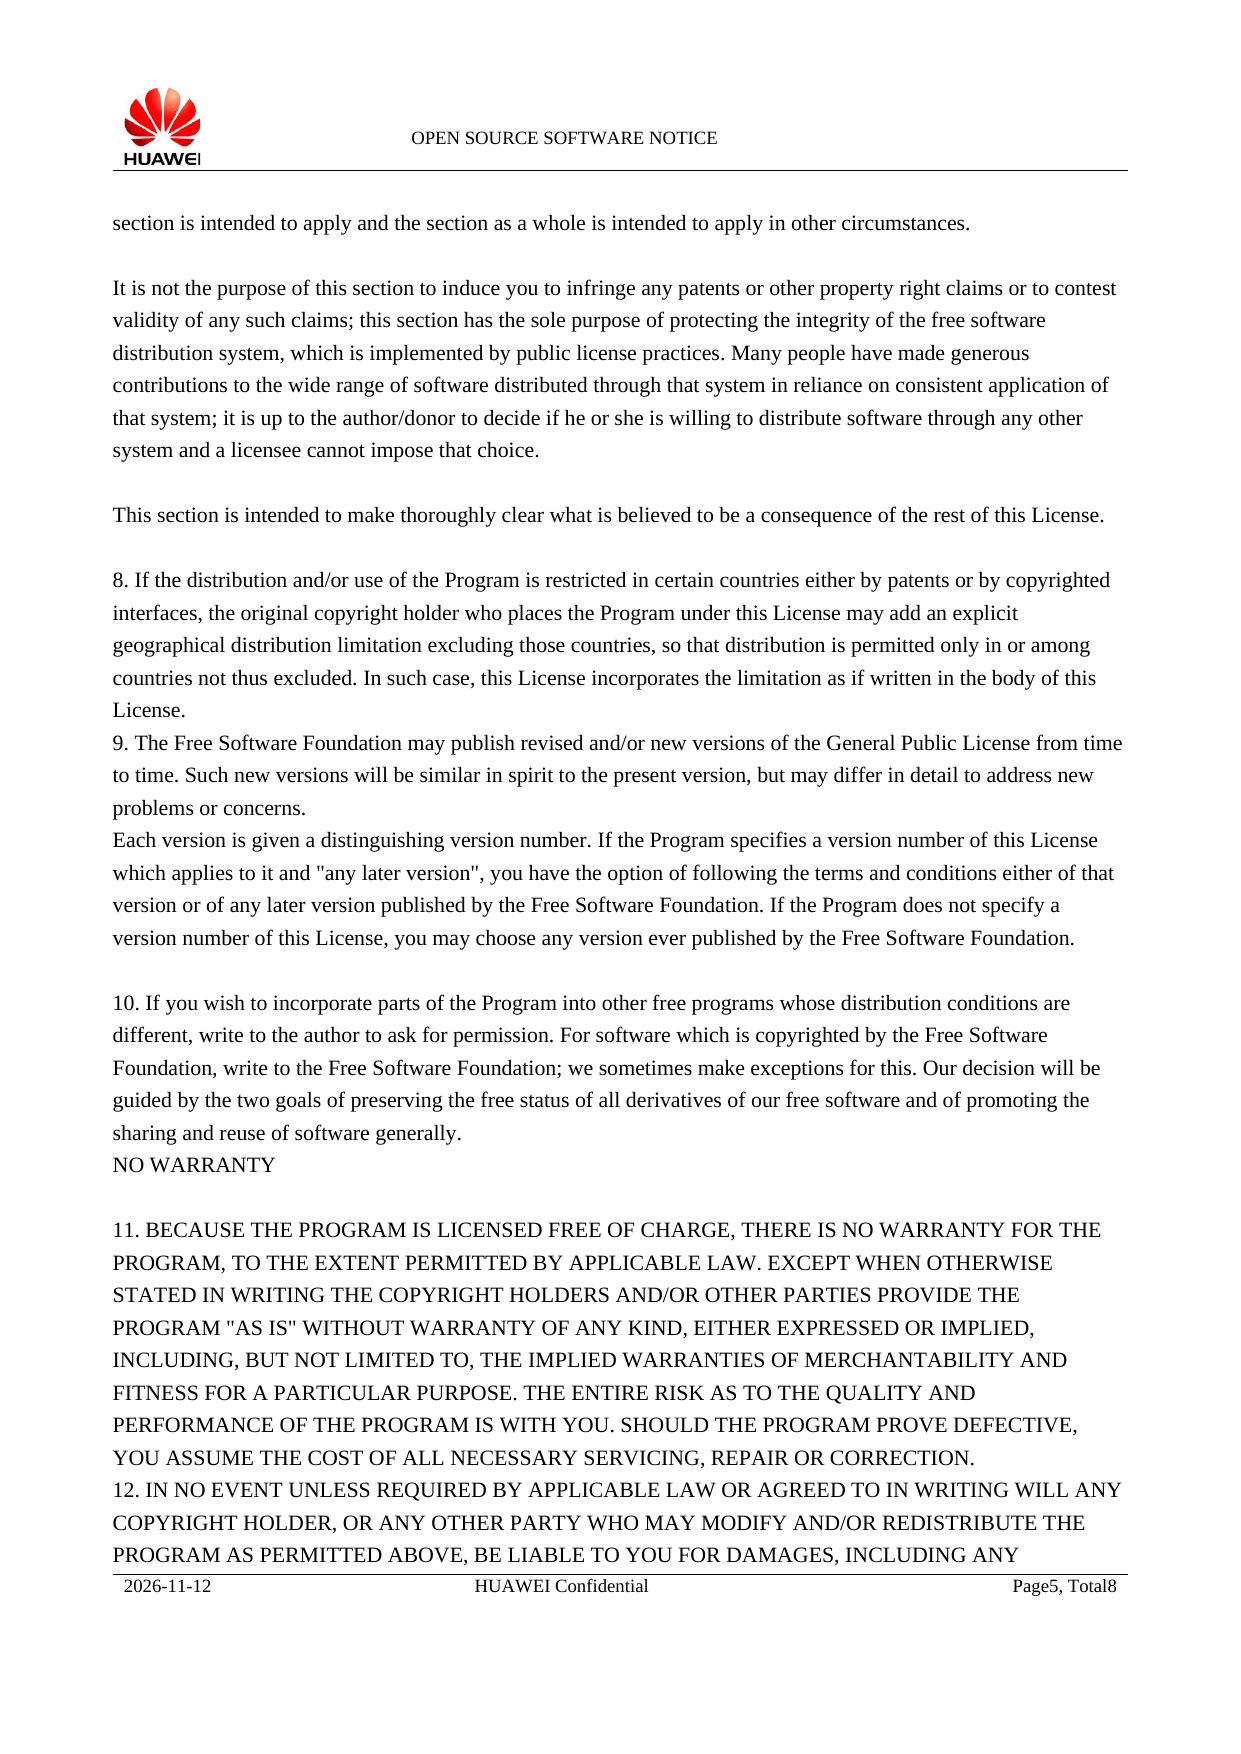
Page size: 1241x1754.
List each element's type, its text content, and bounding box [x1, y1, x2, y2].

picture [124, 88, 201, 165]
